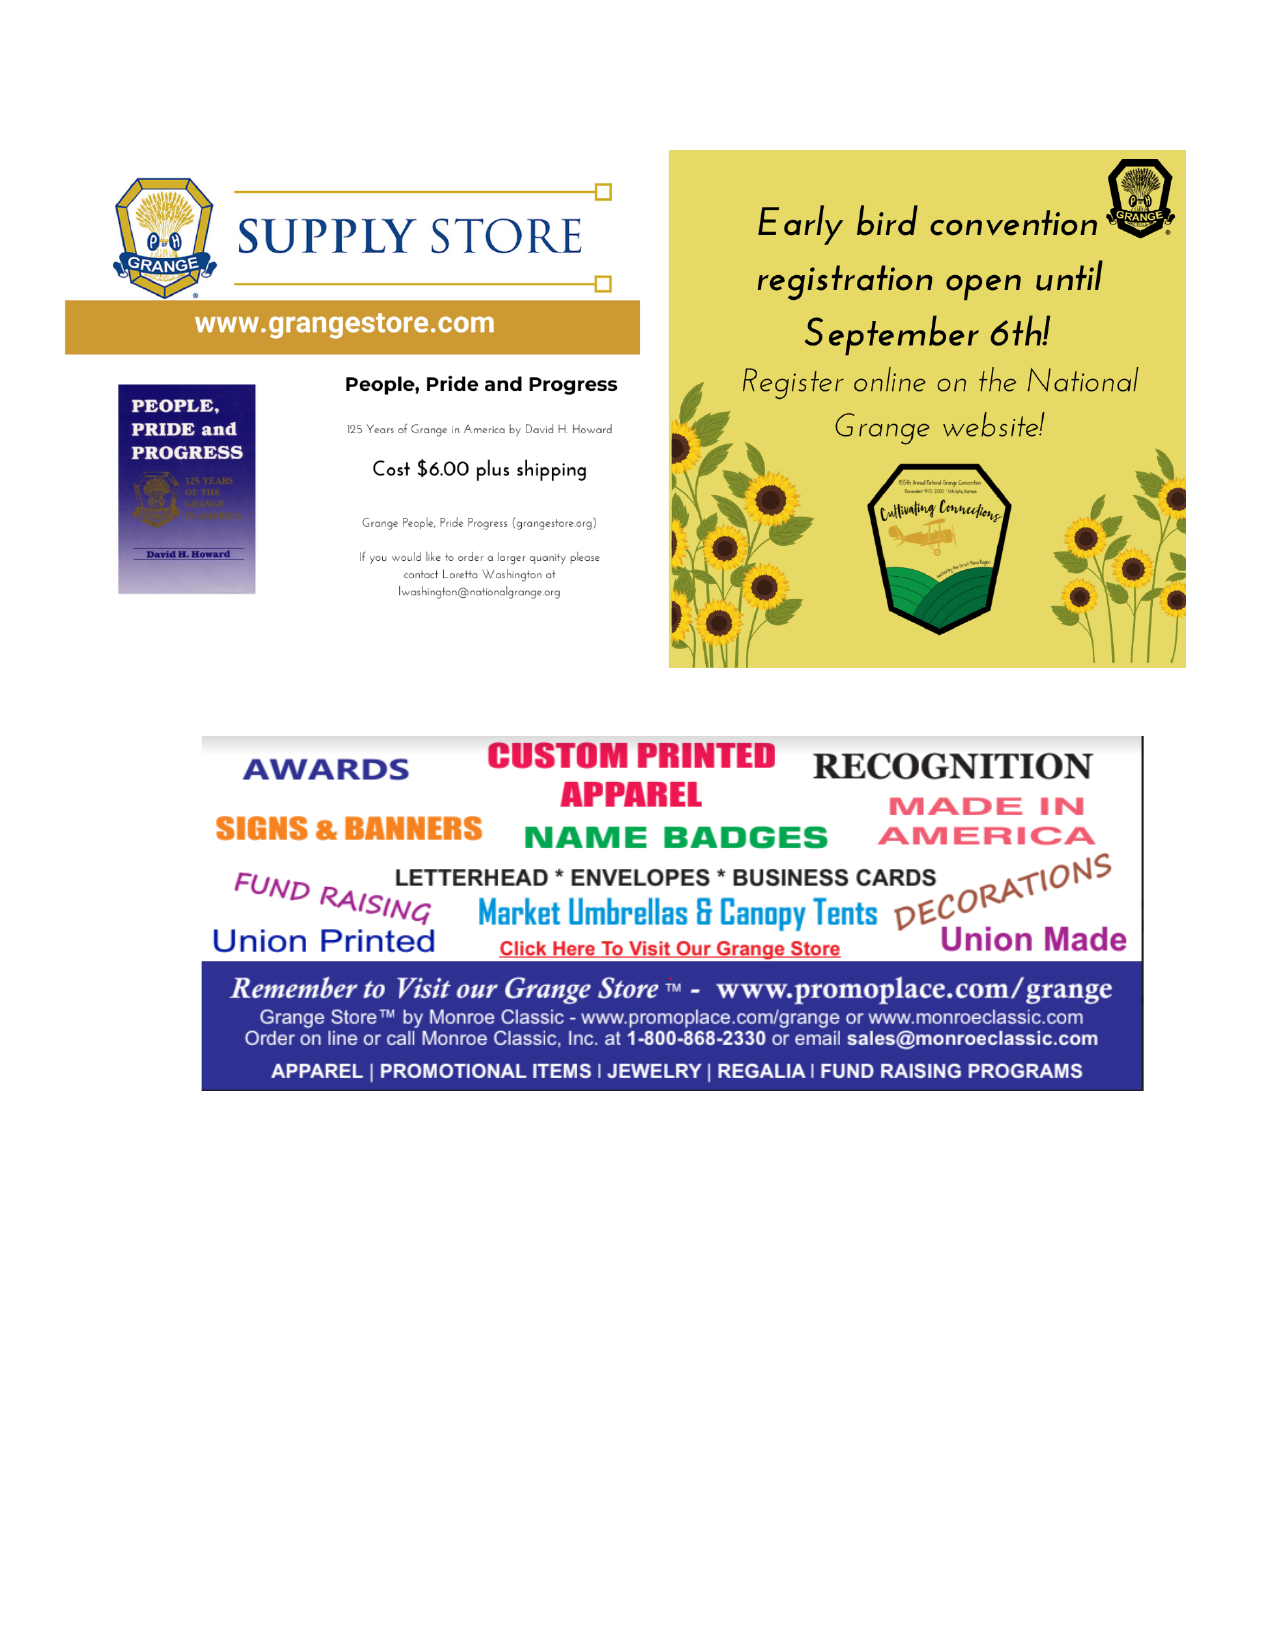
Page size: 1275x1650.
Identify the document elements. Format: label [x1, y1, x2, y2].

picture [668, 150, 1186, 668]
picture [64, 173, 640, 657]
picture [201, 736, 1144, 1091]
